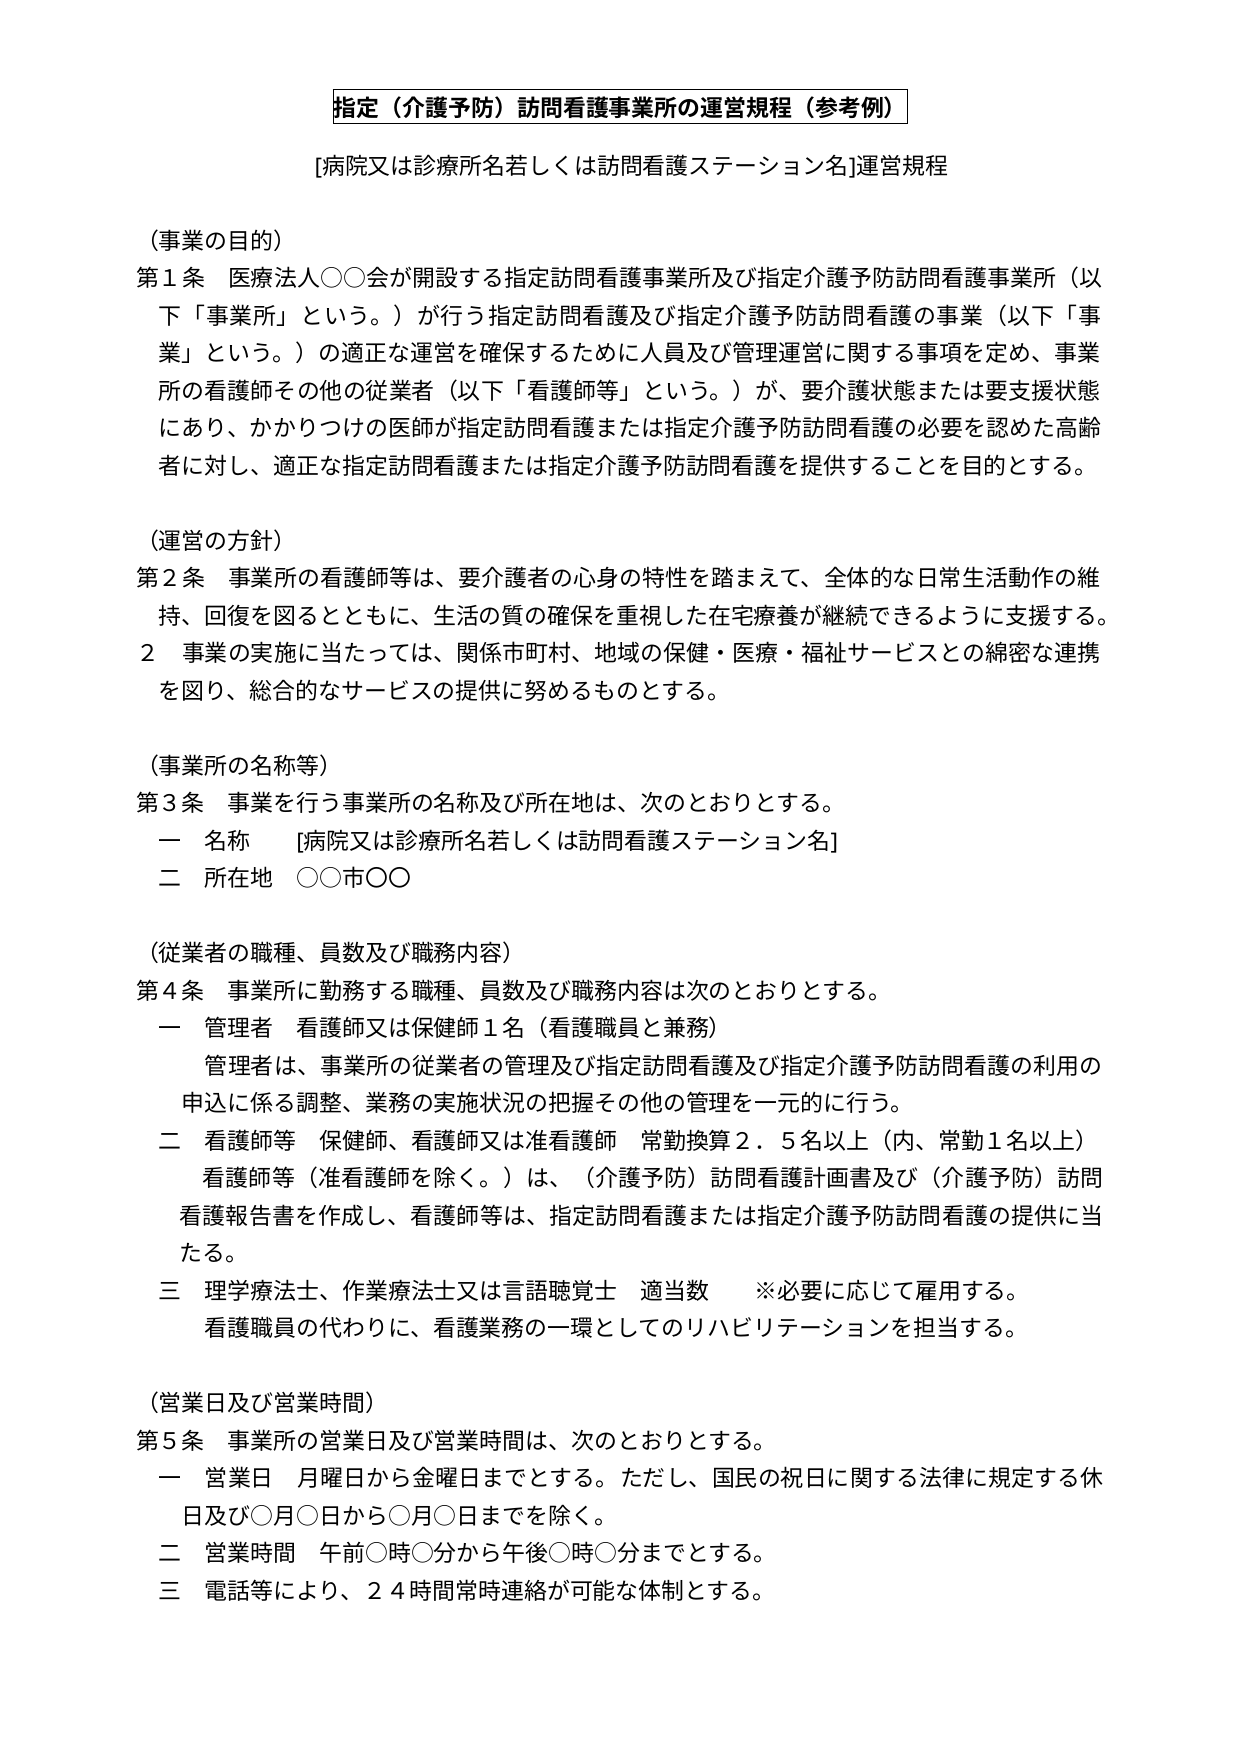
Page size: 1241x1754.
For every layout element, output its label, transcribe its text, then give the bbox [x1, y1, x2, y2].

text 一 管理者 看護師又は保健師１名（看護職員と兼務） [136, 1008, 1104, 1046]
text 管理者は、事業所の従業者の管理及び指定訪問看護及び指定介護予防訪問看護の利用の申込に係る調整、業務の実施状況の把握その他の管理を一元的に行う。 [136, 1046, 1104, 1121]
text （営業日及び営業時間） [136, 1383, 1104, 1421]
text 三 電話等により、２４時間常時連絡が可能な体制とする。 [136, 1571, 1104, 1608]
text 一 名称 [病院又は診療所名若しくは訪問看護ステーション名] [136, 821, 1104, 858]
text ２ 事業の実施に当たっては、関係市町村、地域の保健・医療・福祉サービスとの綿密な連携を図り、総合的なサービスの提供に努めるものとする。 [136, 633, 1104, 708]
text [病院又は診療所名若しくは訪問看護ステーション名]運営規程 [158, 146, 1104, 183]
text 第２条 事業所の看護師等は、要介護者の心身の特性を踏まえて、全体的な日常生活動作の維持、回復を図るとともに、生活の質の確保を重視した在宅療養が継続できるように支援する。 [136, 558, 1104, 633]
text 二 営業時間 午前○時○分から午後○時○分までとする。 [136, 1533, 1104, 1571]
text 第４条 事業所に勤務する職種、員数及び職務内容は次のとおりとする。 [136, 971, 1104, 1008]
text （事業の目的） [136, 221, 1104, 258]
text 三 理学療法士、作業療法士又は言語聴覚士 適当数 ※必要に応じて雇用する。 [136, 1271, 1104, 1308]
text （運営の方針） [136, 521, 1104, 558]
text 第１条 医療法人○○会が開設する指定訪問看護事業所及び指定介護予防訪問看護事業所（以下「事業所」という。）が行う指定訪問看護及び指定介護予防訪問看護の事業（以下「事業」という。）の適正な運営を確保するために人員及び管理運営に関する事項を定め、事業所の看護師その他の従業者（以下「看護師等」という。）が、要介護状態または要支援状態にあり、かかりつけの医師が指定訪問看護または指定介護予防訪問看護の必要を認めた高齢者に対し、適正な指定訪問看護または指定介護予防訪問看護を提供することを目的とする。 [136, 258, 1104, 483]
text 第３条 事業を行う事業所の名称及び所在地は、次のとおりとする。 [136, 783, 1104, 821]
text 二 所在地 ○○市〇〇 [136, 858, 1104, 896]
text （事業所の名称等） [136, 746, 1104, 783]
text 看護師等（准看護師を除く。）は、（介護予防）訪問看護計画書及び（介護予防）訪問看護報告書を作成し、看護師等は、指定訪問看護または指定介護予防訪問看護の提供に当たる。 [179, 1158, 1104, 1271]
text 第５条 事業所の営業日及び営業時間は、次のとおりとする。 [136, 1421, 1104, 1458]
text （従業者の職種、員数及び職務内容） [136, 933, 1104, 971]
text 看護職員の代わりに、看護業務の一環としてのリハビリテーションを担当する。 [136, 1308, 1104, 1346]
text 一 営業日 月曜日から金曜日までとする。ただし、国民の祝日に関する法律に規定する休日及び○月○日から○月○日までを除く。 [136, 1458, 1104, 1533]
text 二 看護師等 保健師、看護師又は准看護師 常勤換算２．５名以上（内、常勤１名以上） [136, 1121, 1104, 1158]
